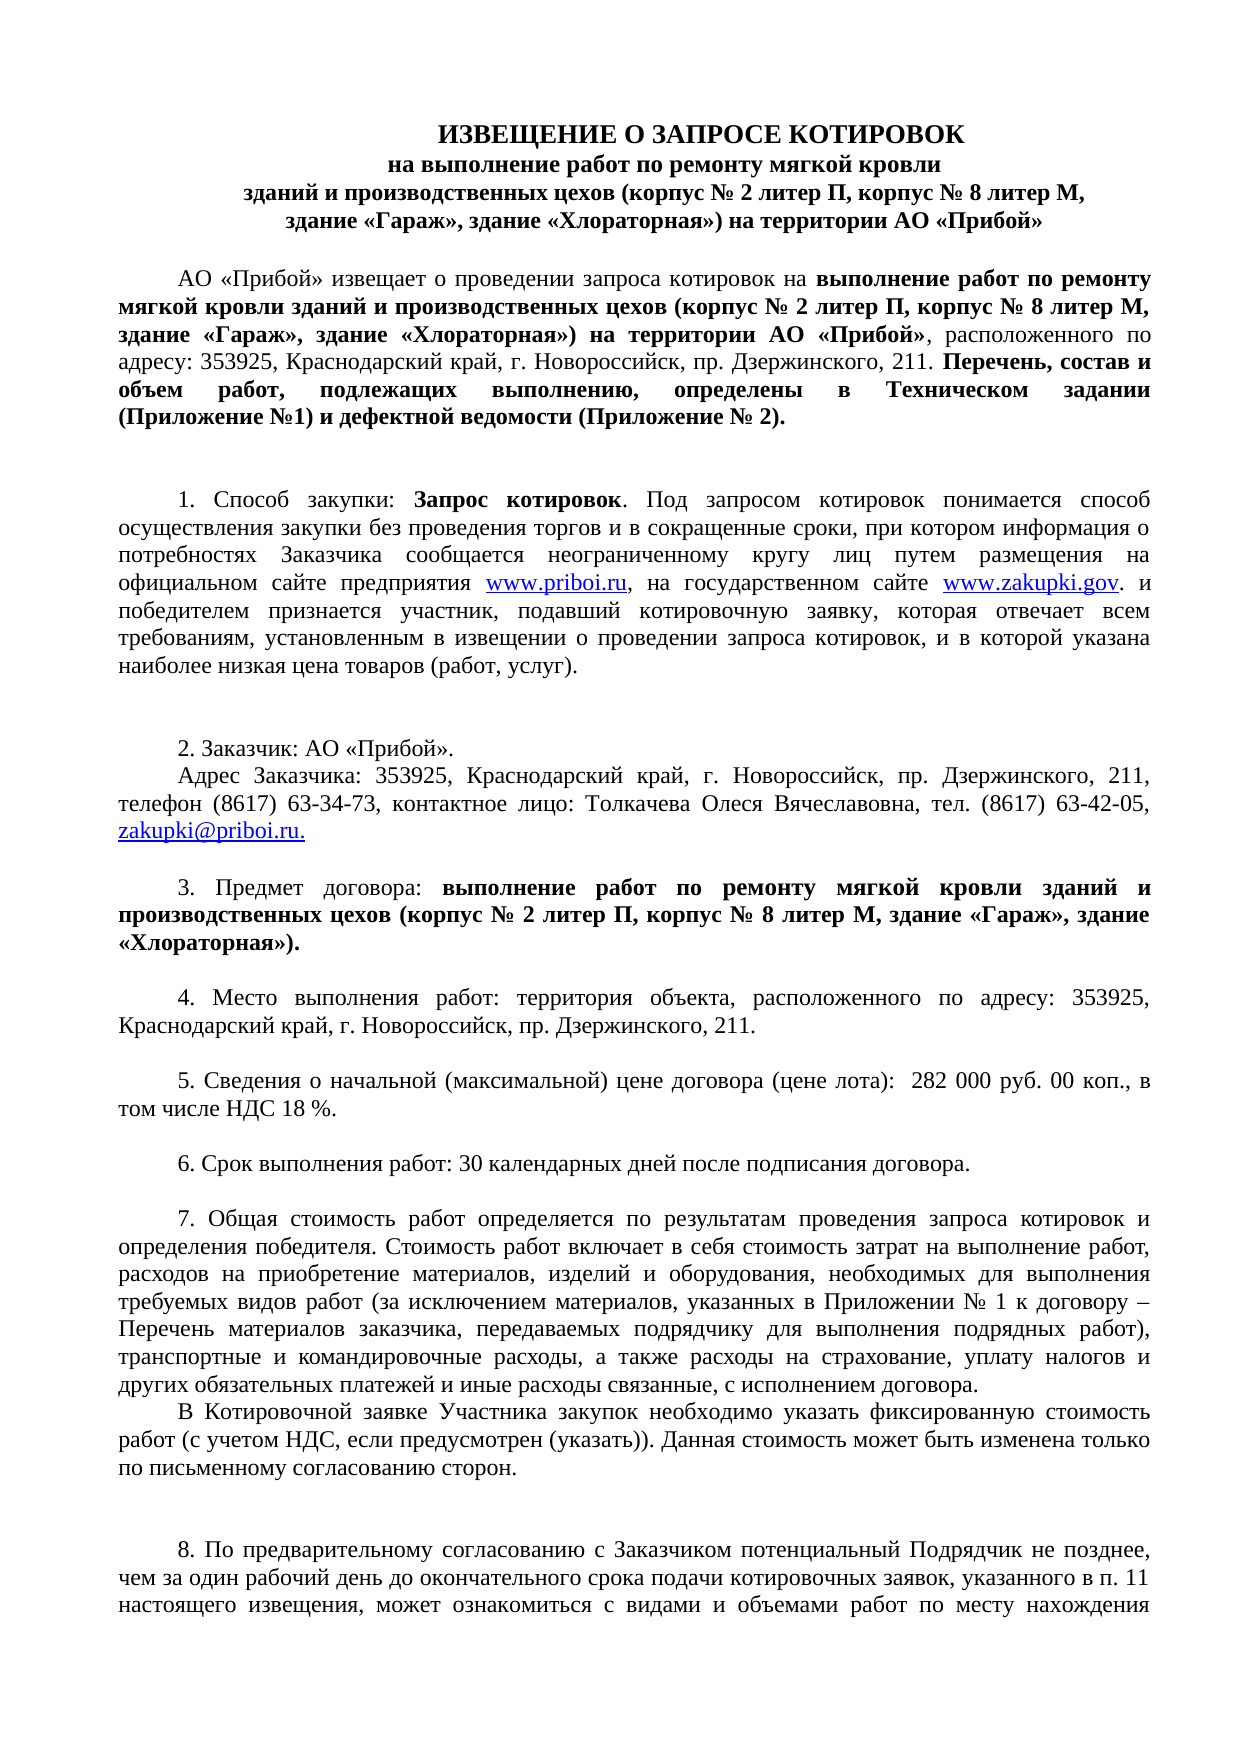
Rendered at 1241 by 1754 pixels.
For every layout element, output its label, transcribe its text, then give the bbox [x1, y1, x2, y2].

text здание «Гараж», здание «Хлораторная») на территории АО «Прибой» [118, 206, 1152, 233]
text 5. Сведения о начальной (максимальной) цене договора (цене лота): 282 000 руб. 00 коп., в том числе НДС 18 %. [118, 1066, 1152, 1121]
text ИЗВЕЩЕНИЕ О ЗАПРОСЕ КОТИРОВОК [177, 118, 1152, 149]
text на выполнение работ по ремонту мягкой кровли [118, 149, 1152, 178]
text 4. Место выполнения работ: территория объекта, расположенного по адресу: 353925, Краснодарский край, г. Новороссийск, пр. Дзержинского, 211. [118, 983, 1152, 1038]
text 6. Срок выполнения работ: 30 календарных дней после подписания договора. [118, 1149, 1152, 1176]
text Адрес Заказчика: 353925, Краснодарский край, г. Новороссийск, пр. Дзержинского, 211, телефон (8617) 63-34-73, контактное лицо: Толкачева Олеся Вячеславовна, тел. (8617) 63-42-05, zakupki@priboi.ru. [118, 761, 1152, 844]
text АО «Прибой» извещает о проведении запроса котировок на выполнение работ по ремонту мягкой кровли зданий и производственных цехов (корпус № 2 литер П, корпус № 8 литер М, здание «Гараж», здание «Хлораторная») на территории АО «Прибой», расположенного по адресу: 353925, Краснодарский край, г. Новороссийск, пр. Дзержинского, 211. Перечень, состав и объем работ, подлежащих выполнению, определены в Техническом задании (Приложение №1) и дефектной ведомости (Приложение № 2). [118, 264, 1152, 430]
text 7. Общая стоимость работ определяется по результатам проведения запроса котировок и определения победителя. Стоимость работ включает в себя стоимость затрат на выполнение работ, расходов на приобретение материалов, изделий и оборудования, необходимых для выполнения требуемых видов работ (за исключением материалов, указанных в Приложении № 1 к договору – Перечень материалов заказчика, передаваемых подрядчику для выполнения подрядных работ), транспортные и командировочные расходы, а также расходы на страхование, уплату налогов и других обязательных платежей и иные расходы связанные, с исполнением договора. [118, 1204, 1152, 1397]
text В Котировочной заявке Участника закупок необходимо указать фиксированную стоимость работ (с учетом НДС, если предусмотрен (указать)). Данная стоимость может быть изменена только по письменному согласованию сторон. [118, 1397, 1152, 1480]
text 2. Заказчик: АО «Прибой». [118, 734, 1152, 761]
text 1. Способ закупки: Запрос котировок. Под запросом котировок понимается способ осуществления закупки без проведения торгов и в сокращенные сроки, при котором информация о потребностях Заказчика сообщается неограниченному кругу лиц путем размещения на официальном сайте предприятия www.priboi.ru, на государственном сайте www.zakupki.gov. и победителем признается участник, подавший котировочную заявку, которая отвечает всем требованиям, установленным в извещении о проведении запроса котировок, и в которой указана наиболее низкая цена товаров (работ, услуг). [118, 485, 1152, 678]
text 3. Предмет договора: выполнение работ по ремонту мягкой кровли зданий и производственных цехов (корпус № 2 литер П, корпус № 8 литер М, здание «Гараж», здание «Хлораторная»). [118, 872, 1152, 956]
text зданий и производственных цехов (корпус № 2 литер П, корпус № 8 литер М, [118, 178, 1152, 206]
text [118, 1535, 1152, 1618]
